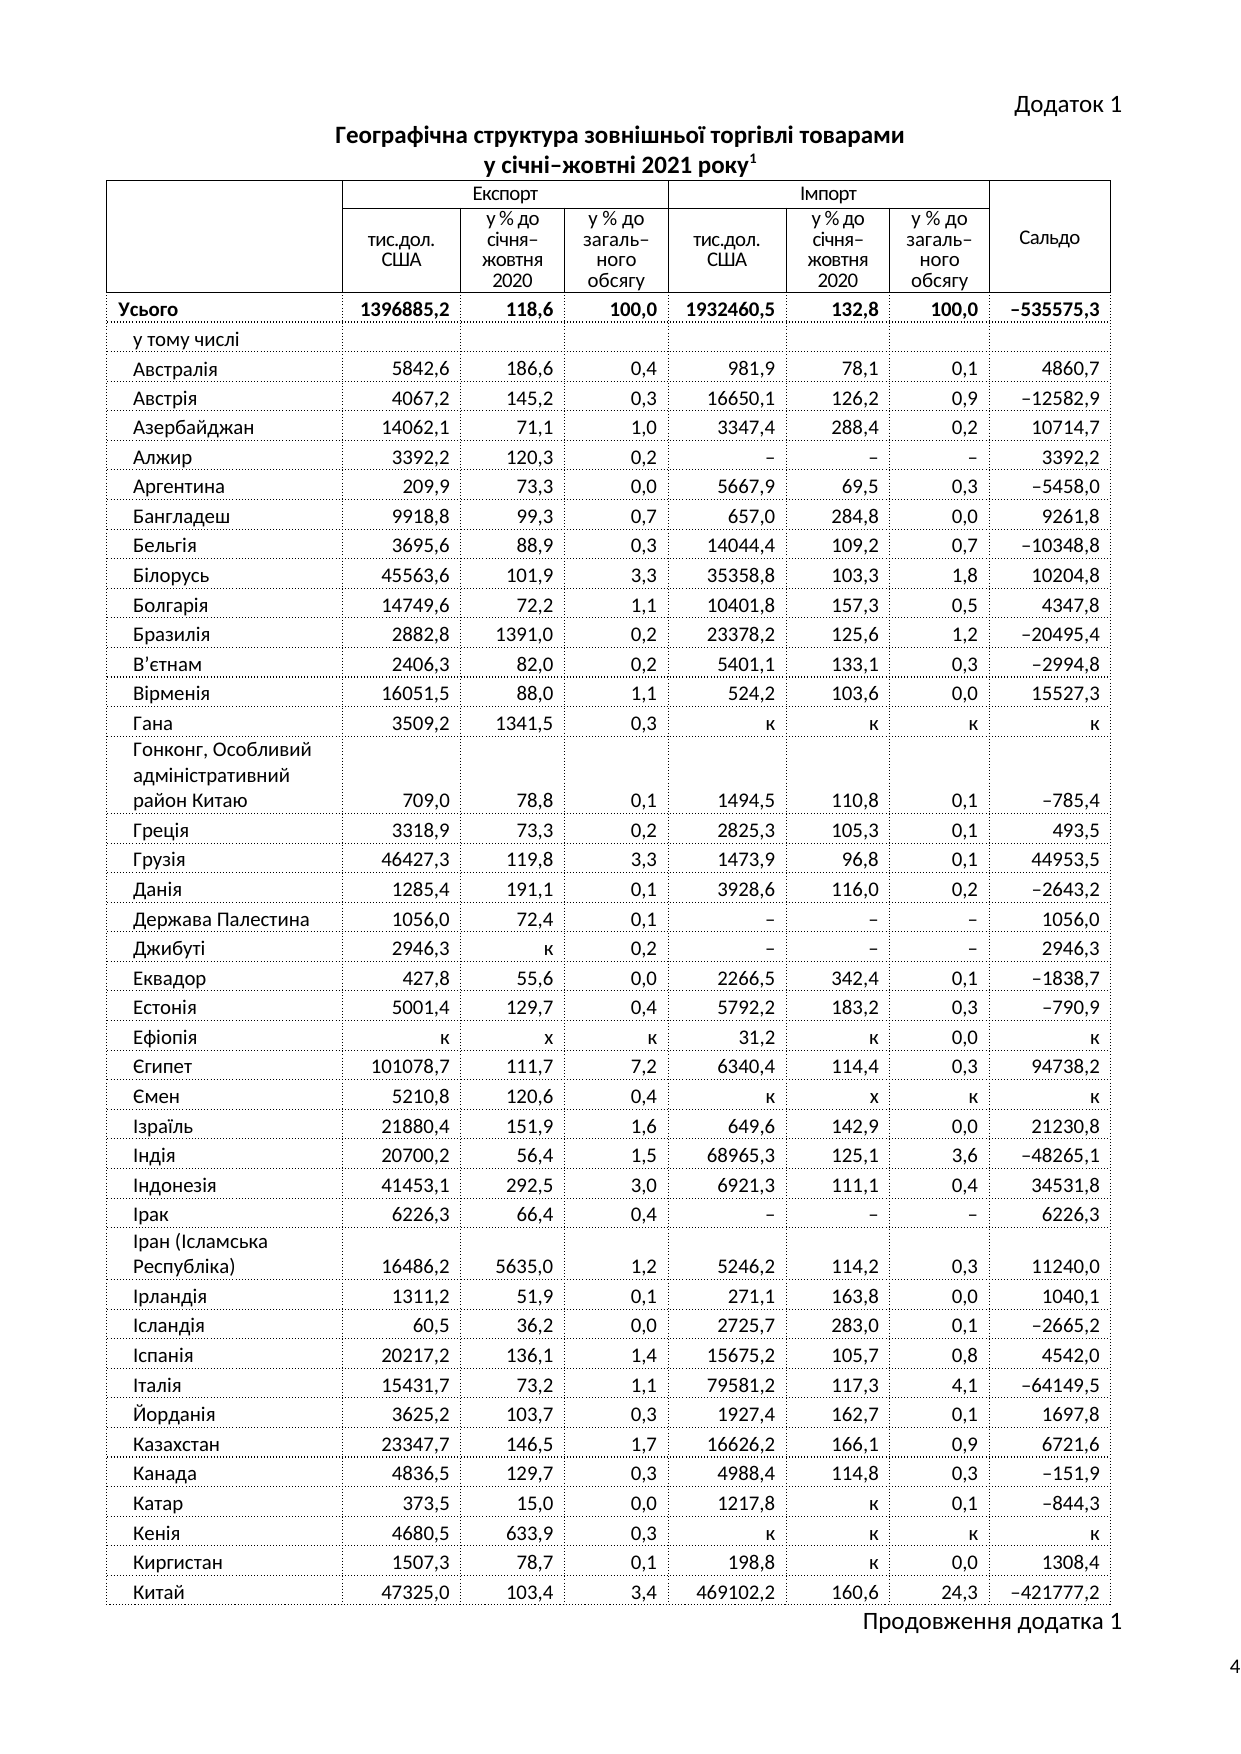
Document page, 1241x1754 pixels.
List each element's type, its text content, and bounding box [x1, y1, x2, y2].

table_cell 162,7 [786, 1397, 890, 1427]
table_cell 0,3 [564, 529, 668, 558]
table_cell Іспанія [107, 1338, 343, 1368]
table_cell 3,3 [564, 558, 668, 588]
table_cell 160,6 [786, 1575, 890, 1604]
table_cell 0,1 [890, 736, 989, 813]
table_cell 0,1 [890, 1309, 989, 1338]
table_cell 142,9 [786, 1109, 890, 1138]
table_cell 493,5 [989, 813, 1111, 842]
table_cell 1,5 [564, 1138, 668, 1168]
table_cell [564, 321, 668, 351]
table_cell 9918,8 [343, 499, 461, 528]
table_cell 524,2 [668, 676, 786, 706]
table_cell 0,1 [890, 351, 989, 381]
table_cell 35358,8 [668, 558, 786, 588]
table_cell 191,1 [461, 872, 564, 902]
table_cell Ісландія [107, 1309, 343, 1338]
table_cell 0,1 [564, 736, 668, 813]
table_cell 103,7 [461, 1397, 564, 1427]
table_cell Гонконг, Особливий адміністративний район Китаю [107, 736, 343, 813]
table_cell 111,7 [461, 1050, 564, 1079]
table_cell 15527,3 [989, 676, 1111, 706]
table_cell 114,2 [786, 1227, 890, 1279]
table_cell Алжир [107, 440, 343, 469]
table_cell –785,4 [989, 736, 1111, 813]
table_cell 0,3 [890, 990, 989, 1020]
table_cell 1,0 [564, 410, 668, 440]
table_cell 120,6 [461, 1079, 564, 1109]
table_cell 2882,8 [343, 617, 461, 647]
table_cell [461, 321, 564, 351]
table_cell 146,5 [461, 1427, 564, 1456]
table_cell 5001,4 [343, 990, 461, 1020]
table_cell Усього [107, 293, 343, 321]
table_cell 0,9 [890, 381, 989, 410]
table_cell 0,3 [564, 1397, 668, 1427]
table_cell Джибуті [107, 931, 343, 961]
table_cell 0,7 [890, 529, 989, 558]
table_cell 2266,5 [668, 961, 786, 990]
table_cell 34531,8 [989, 1168, 1111, 1197]
table_cell 0,1 [890, 1486, 989, 1516]
table_cell Бразилія [107, 617, 343, 647]
table_cell Іран (Ісламська Республіка) [107, 1227, 343, 1279]
table_cell 14062,1 [343, 410, 461, 440]
table_cell 1,6 [564, 1109, 668, 1138]
table_cell 4988,4 [668, 1456, 786, 1486]
table_cell 1507,3 [343, 1545, 461, 1575]
table_cell 1,2 [564, 1227, 668, 1279]
table_cell 129,7 [461, 1456, 564, 1486]
table_cell 51,9 [461, 1279, 564, 1308]
table_cell – [786, 931, 890, 961]
table_cell 118,6 [461, 293, 564, 321]
table_cell Ізраїль [107, 1109, 343, 1138]
table_cell 633,9 [461, 1516, 564, 1545]
table_cell –421777,2 [989, 1575, 1111, 1604]
table_cell 186,6 [461, 351, 564, 381]
table_cell 69,5 [786, 469, 890, 499]
table_cell 1932460,5 [668, 293, 786, 321]
table_cell 1391,0 [461, 617, 564, 647]
table_cell Азербайджан [107, 410, 343, 440]
table_cell – [890, 902, 989, 931]
table_cell 16626,2 [668, 1427, 786, 1456]
table_cell –10348,8 [989, 529, 1111, 558]
table_cell 0,7 [564, 499, 668, 528]
table_cell 151,9 [461, 1109, 564, 1138]
table_cell 45563,6 [343, 558, 461, 588]
table_cell Гана [107, 706, 343, 736]
table_cell – [668, 1198, 786, 1227]
table_cell 36,2 [461, 1309, 564, 1338]
table_cell 2825,3 [668, 813, 786, 842]
table_cell 1,1 [564, 588, 668, 617]
table_cell –5458,0 [989, 469, 1111, 499]
table_cell 292,5 [461, 1168, 564, 1197]
table_cell 1,4 [564, 1338, 668, 1368]
table_cell 0,3 [564, 1456, 668, 1486]
table_cell 4836,5 [343, 1456, 461, 1486]
table_cell 0,1 [564, 1279, 668, 1308]
table_cell тис.дол. США [343, 209, 460, 292]
table_cell [989, 321, 1111, 351]
table_cell 3695,6 [343, 529, 461, 558]
table_cell 101,9 [461, 558, 564, 588]
table_cell 105,7 [786, 1338, 890, 1368]
table_cell 120,3 [461, 440, 564, 469]
table_cell 15675,2 [668, 1338, 786, 1368]
table_cell – [668, 440, 786, 469]
table_cell 82,0 [461, 647, 564, 676]
table_cell 1,1 [564, 676, 668, 706]
table_cell [890, 321, 989, 351]
table_cell 1341,5 [461, 706, 564, 736]
table_cell 0,4 [564, 990, 668, 1020]
table_cell 78,8 [461, 736, 564, 813]
table_cell 1697,8 [989, 1397, 1111, 1427]
table_cell Ефіопія [107, 1020, 343, 1049]
table_cell 6340,4 [668, 1050, 786, 1079]
table_cell Канада [107, 1456, 343, 1486]
table_cell Бангладеш [107, 499, 343, 528]
table_cell 14749,6 [343, 588, 461, 617]
table_cell 1056,0 [343, 902, 461, 931]
table_cell 0,9 [890, 1427, 989, 1456]
table_cell 94738,2 [989, 1050, 1111, 1079]
table_cell у % до січня–жовтня 2020 [461, 209, 564, 292]
table_cell 100,0 [564, 293, 668, 321]
table_cell 709,0 [343, 736, 461, 813]
table_cell Китай [107, 1575, 343, 1604]
table_cell 0,4 [564, 1079, 668, 1109]
table_cell 469102,2 [668, 1575, 786, 1604]
table_cell 3392,2 [343, 440, 461, 469]
table_cell 183,2 [786, 990, 890, 1020]
table_cell 111,1 [786, 1168, 890, 1197]
table_cell 99,3 [461, 499, 564, 528]
table_cell к [890, 706, 989, 736]
table_cell 0,3 [564, 706, 668, 736]
table_cell 0,4 [564, 351, 668, 381]
table_cell 1217,8 [668, 1486, 786, 1516]
table_cell 166,1 [786, 1427, 890, 1456]
table_cell 0,1 [890, 961, 989, 990]
table_cell 0,8 [890, 1338, 989, 1368]
table_cell Держава Палестина [107, 902, 343, 931]
table_cell 0,0 [564, 1486, 668, 1516]
table_cell Болгарія [107, 588, 343, 617]
table_cell 198,8 [668, 1545, 786, 1575]
table_cell 73,3 [461, 813, 564, 842]
table_cell тис.дол. США [669, 209, 786, 292]
table_cell Аргентина [107, 469, 343, 499]
table_cell 2946,3 [989, 931, 1111, 961]
table_cell 105,3 [786, 813, 890, 842]
table_cell –844,3 [989, 1486, 1111, 1516]
table_cell 68965,3 [668, 1138, 786, 1168]
table_cell 126,2 [786, 381, 890, 410]
table_cell 981,9 [668, 351, 786, 381]
table_cell 3318,9 [343, 813, 461, 842]
table_cell 1927,4 [668, 1397, 786, 1427]
table_cell Індія [107, 1138, 343, 1168]
table_cell 44953,5 [989, 843, 1111, 872]
table_cell у тому числі [107, 321, 343, 351]
table_cell –151,9 [989, 1456, 1111, 1486]
table_cell –64149,5 [989, 1368, 1111, 1397]
table_cell к [989, 1516, 1111, 1545]
table_cell 0,0 [890, 1109, 989, 1138]
table_cell 114,8 [786, 1456, 890, 1486]
table_cell 3,0 [564, 1168, 668, 1197]
table_cell – [890, 931, 989, 961]
table_cell Ірак [107, 1198, 343, 1227]
table_cell 283,0 [786, 1309, 890, 1338]
table_cell 1396885,2 [343, 293, 461, 321]
table_cell 56,4 [461, 1138, 564, 1168]
table_cell 114,4 [786, 1050, 890, 1079]
table_cell 16051,5 [343, 676, 461, 706]
table_cell 0,2 [564, 931, 668, 961]
table_cell 6226,3 [343, 1198, 461, 1227]
table_cell 5792,2 [668, 990, 786, 1020]
table_cell 47325,0 [343, 1575, 461, 1604]
table_cell – [890, 1198, 989, 1227]
table_cell к [786, 1516, 890, 1545]
table_cell 119,8 [461, 843, 564, 872]
table_cell 60,5 [343, 1309, 461, 1338]
table_cell – [786, 902, 890, 931]
table_cell Грузія [107, 843, 343, 872]
table_cell 2946,3 [343, 931, 461, 961]
table_cell 7,2 [564, 1050, 668, 1079]
table_header [107, 181, 342, 292]
table_cell Еквадор [107, 961, 343, 990]
table_cell –2994,8 [989, 647, 1111, 676]
table_cell Австрія [107, 381, 343, 410]
text Географічна структура зовнішньої торгівлі товарами [118, 119, 1122, 150]
table_cell 55,6 [461, 961, 564, 990]
table_cell 16650,1 [668, 381, 786, 410]
table_cell 73,3 [461, 469, 564, 499]
table_cell 1285,4 [343, 872, 461, 902]
table_cell Італія [107, 1368, 343, 1397]
table_cell 0,2 [564, 440, 668, 469]
table_cell 1040,1 [989, 1279, 1111, 1308]
table_cell 88,0 [461, 676, 564, 706]
table_cell 0,1 [564, 902, 668, 931]
table_cell 1,8 [890, 558, 989, 588]
table_cell [343, 321, 461, 351]
table_cell 10714,7 [989, 410, 1111, 440]
table_cell – [668, 902, 786, 931]
table_cell 288,4 [786, 410, 890, 440]
table_header Імпорт [669, 181, 989, 207]
table_cell 0,3 [564, 381, 668, 410]
table_cell 9261,8 [989, 499, 1111, 528]
table_cell 3,4 [564, 1575, 668, 1604]
table_cell 0,1 [890, 843, 989, 872]
table_cell 129,7 [461, 990, 564, 1020]
table_cell Австралія [107, 351, 343, 381]
table_cell 0,1 [890, 813, 989, 842]
table_cell 4,1 [890, 1368, 989, 1397]
table_cell к [564, 1020, 668, 1049]
table_cell к [786, 1486, 890, 1516]
table_cell 2725,7 [668, 1309, 786, 1338]
table_cell 0,1 [564, 1545, 668, 1575]
table_cell 21230,8 [989, 1109, 1111, 1138]
table_cell 0,2 [564, 813, 668, 842]
table_cell 78,7 [461, 1545, 564, 1575]
table_cell 0,3 [890, 1050, 989, 1079]
table_cell 209,9 [343, 469, 461, 499]
table_cell –2665,2 [989, 1309, 1111, 1338]
table_cell [668, 321, 786, 351]
table_cell 79581,2 [668, 1368, 786, 1397]
table_header Експорт [343, 181, 668, 207]
table_cell 1311,2 [343, 1279, 461, 1308]
table_cell 20700,2 [343, 1138, 461, 1168]
table_cell 21880,4 [343, 1109, 461, 1138]
table_cell 4680,5 [343, 1516, 461, 1545]
table_cell 5667,9 [668, 469, 786, 499]
table_cell 103,6 [786, 676, 890, 706]
table_cell 116,0 [786, 872, 890, 902]
table_cell 657,0 [668, 499, 786, 528]
table_cell 4067,2 [343, 381, 461, 410]
table_cell 10204,8 [989, 558, 1111, 588]
table_cell 649,6 [668, 1109, 786, 1138]
table_cell 103,4 [461, 1575, 564, 1604]
table_cell 373,5 [343, 1486, 461, 1516]
table_cell 1056,0 [989, 902, 1111, 931]
table_cell 101078,7 [343, 1050, 461, 1079]
table_cell 1,1 [564, 1368, 668, 1397]
table_cell 0,4 [890, 1168, 989, 1197]
table_cell 109,2 [786, 529, 890, 558]
table_cell –12582,9 [989, 381, 1111, 410]
table_cell 3347,4 [668, 410, 786, 440]
table_cell 0,3 [890, 1227, 989, 1279]
table_cell Йорданія [107, 1397, 343, 1427]
table_cell –790,9 [989, 990, 1111, 1020]
table_cell 103,3 [786, 558, 890, 588]
table_cell 110,8 [786, 736, 890, 813]
table_cell 6226,3 [989, 1198, 1111, 1227]
table_cell 72,4 [461, 902, 564, 931]
table_cell 1473,9 [668, 843, 786, 872]
table_cell х [461, 1020, 564, 1049]
table_cell у % до загаль– ного обсягу [890, 209, 989, 292]
table_cell 96,8 [786, 843, 890, 872]
table_cell 0,5 [890, 588, 989, 617]
table_header Сальдо [990, 181, 1110, 292]
table_cell 0,0 [564, 469, 668, 499]
table_cell 157,3 [786, 588, 890, 617]
table_cell –1838,7 [989, 961, 1111, 990]
table_cell Ємен [107, 1079, 343, 1109]
table_cell 4347,8 [989, 588, 1111, 617]
table_cell х [786, 1079, 890, 1109]
table_cell 10401,8 [668, 588, 786, 617]
table_cell 117,3 [786, 1368, 890, 1397]
table_cell 4860,7 [989, 351, 1111, 381]
table_cell 41453,1 [343, 1168, 461, 1197]
table_cell 66,4 [461, 1198, 564, 1227]
table_cell 271,1 [668, 1279, 786, 1308]
table_cell Катар [107, 1486, 343, 1516]
table_cell 0,0 [890, 1545, 989, 1575]
table_cell 11240,0 [989, 1227, 1111, 1279]
table_cell 0,1 [890, 1397, 989, 1427]
table_cell 23347,7 [343, 1427, 461, 1456]
table_cell 3509,2 [343, 706, 461, 736]
table_cell 0,3 [890, 647, 989, 676]
table_cell 342,4 [786, 961, 890, 990]
table_cell 132,8 [786, 293, 890, 321]
table_cell к [989, 1020, 1111, 1049]
table_cell 5210,8 [343, 1079, 461, 1109]
table_cell В’єтнам [107, 647, 343, 676]
table_cell Данія [107, 872, 343, 902]
table_cell 0,0 [890, 1020, 989, 1049]
table_cell 125,6 [786, 617, 890, 647]
table_cell 133,1 [786, 647, 890, 676]
table_cell Греція [107, 813, 343, 842]
table_cell 0,0 [564, 961, 668, 990]
table_cell 0,1 [564, 872, 668, 902]
table_cell [786, 321, 890, 351]
table_cell Білорусь [107, 558, 343, 588]
table_cell 5842,6 [343, 351, 461, 381]
table_cell 0,3 [564, 1516, 668, 1545]
table_cell 2406,3 [343, 647, 461, 676]
table_cell 20217,2 [343, 1338, 461, 1368]
table_cell 5635,0 [461, 1227, 564, 1279]
table_cell Індонезія [107, 1168, 343, 1197]
table_cell Вірменія [107, 676, 343, 706]
table_cell 0,2 [890, 872, 989, 902]
table_cell 136,1 [461, 1338, 564, 1368]
table_cell –535575,3 [989, 293, 1111, 321]
table_cell 0,3 [890, 469, 989, 499]
table_cell – [786, 440, 890, 469]
table_cell 5401,1 [668, 647, 786, 676]
table_cell 125,1 [786, 1138, 890, 1168]
table_cell 73,2 [461, 1368, 564, 1397]
table_cell 3625,2 [343, 1397, 461, 1427]
table_cell 1,2 [890, 617, 989, 647]
table_cell 3,6 [890, 1138, 989, 1168]
table_cell 284,8 [786, 499, 890, 528]
table_cell Киргистан [107, 1545, 343, 1575]
text Додаток 1 [118, 89, 1122, 119]
table_cell к [989, 1079, 1111, 1109]
table_cell к [461, 931, 564, 961]
table_cell 0,0 [890, 1279, 989, 1308]
table_cell 24,3 [890, 1575, 989, 1604]
table_cell 427,8 [343, 961, 461, 990]
table_cell к [989, 706, 1111, 736]
table_cell Ірландія [107, 1279, 343, 1308]
table_cell 88,9 [461, 529, 564, 558]
table_cell – [890, 440, 989, 469]
table_cell 0,3 [890, 1456, 989, 1486]
table_cell к [343, 1020, 461, 1049]
table_cell к [786, 706, 890, 736]
table_cell 4542,0 [989, 1338, 1111, 1368]
table_cell 5246,2 [668, 1227, 786, 1279]
text Продовження додатка 1 [118, 1605, 1122, 1636]
table_cell 6921,3 [668, 1168, 786, 1197]
table_cell у % до січня–жовтня 2020 [787, 209, 889, 292]
table_cell 100,0 [890, 293, 989, 321]
table_cell 14044,4 [668, 529, 786, 558]
table_cell 16486,2 [343, 1227, 461, 1279]
table_cell 0,2 [564, 647, 668, 676]
text у січні–жовтні 2021 року1 [118, 150, 1122, 180]
table_cell 0,0 [890, 676, 989, 706]
table_cell к [668, 1079, 786, 1109]
table_cell к [786, 1545, 890, 1575]
table_cell 1308,4 [989, 1545, 1111, 1575]
table_cell 46427,3 [343, 843, 461, 872]
table_cell 6721,6 [989, 1427, 1111, 1456]
table_cell к [786, 1020, 890, 1049]
table_cell 15,0 [461, 1486, 564, 1516]
table_cell –48265,1 [989, 1138, 1111, 1168]
table_cell 72,2 [461, 588, 564, 617]
table_cell 3,3 [564, 843, 668, 872]
table_cell к [668, 706, 786, 736]
table_cell 3928,6 [668, 872, 786, 902]
table_cell 0,0 [564, 1309, 668, 1338]
table_cell –20495,4 [989, 617, 1111, 647]
table_cell 0,0 [890, 499, 989, 528]
table_cell 163,8 [786, 1279, 890, 1308]
table_cell 31,2 [668, 1020, 786, 1049]
table_cell у % до загаль– ного обсягу [565, 209, 668, 292]
table_cell 145,2 [461, 381, 564, 410]
table_cell – [786, 1198, 890, 1227]
table_cell 0,2 [564, 617, 668, 647]
table_cell к [890, 1079, 989, 1109]
table_cell Єгипет [107, 1050, 343, 1079]
table_cell 23378,2 [668, 617, 786, 647]
table_cell 0,2 [890, 410, 989, 440]
table_cell к [890, 1516, 989, 1545]
table_cell 71,1 [461, 410, 564, 440]
table_cell Бельгія [107, 529, 343, 558]
table_cell 1494,5 [668, 736, 786, 813]
table_cell 0,4 [564, 1198, 668, 1227]
table_cell Казахстан [107, 1427, 343, 1456]
table_cell Кенія [107, 1516, 343, 1545]
table_cell 1,7 [564, 1427, 668, 1456]
table_cell – [668, 931, 786, 961]
table_cell 15431,7 [343, 1368, 461, 1397]
table_cell –2643,2 [989, 872, 1111, 902]
table_cell Естонія [107, 990, 343, 1020]
table_cell к [668, 1516, 786, 1545]
table_cell 3392,2 [989, 440, 1111, 469]
table_cell 78,1 [786, 351, 890, 381]
